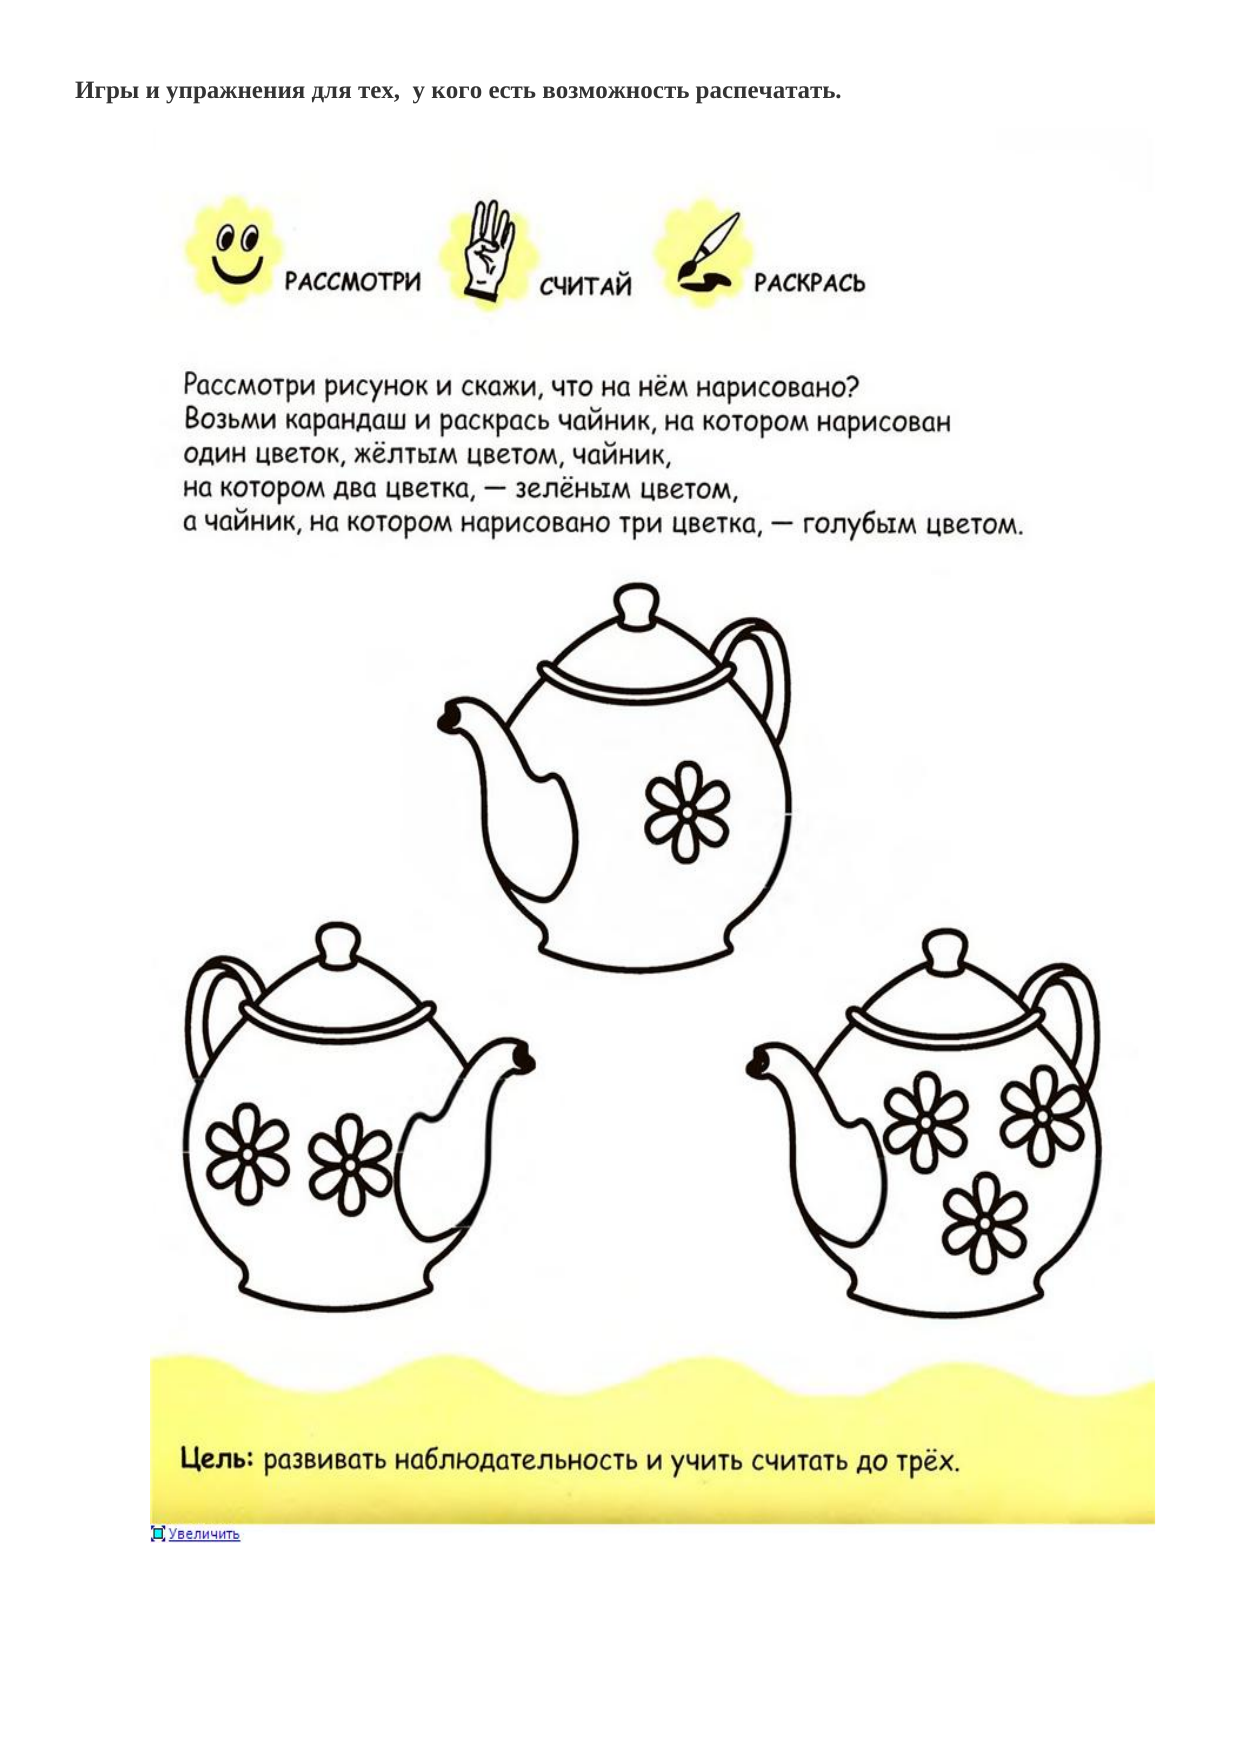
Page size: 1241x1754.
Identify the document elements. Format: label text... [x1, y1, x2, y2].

picture [150, 128, 1155, 1543]
text Игры и упражнения для тех, у кого есть возможность распечатать. [75, 75, 1165, 104]
